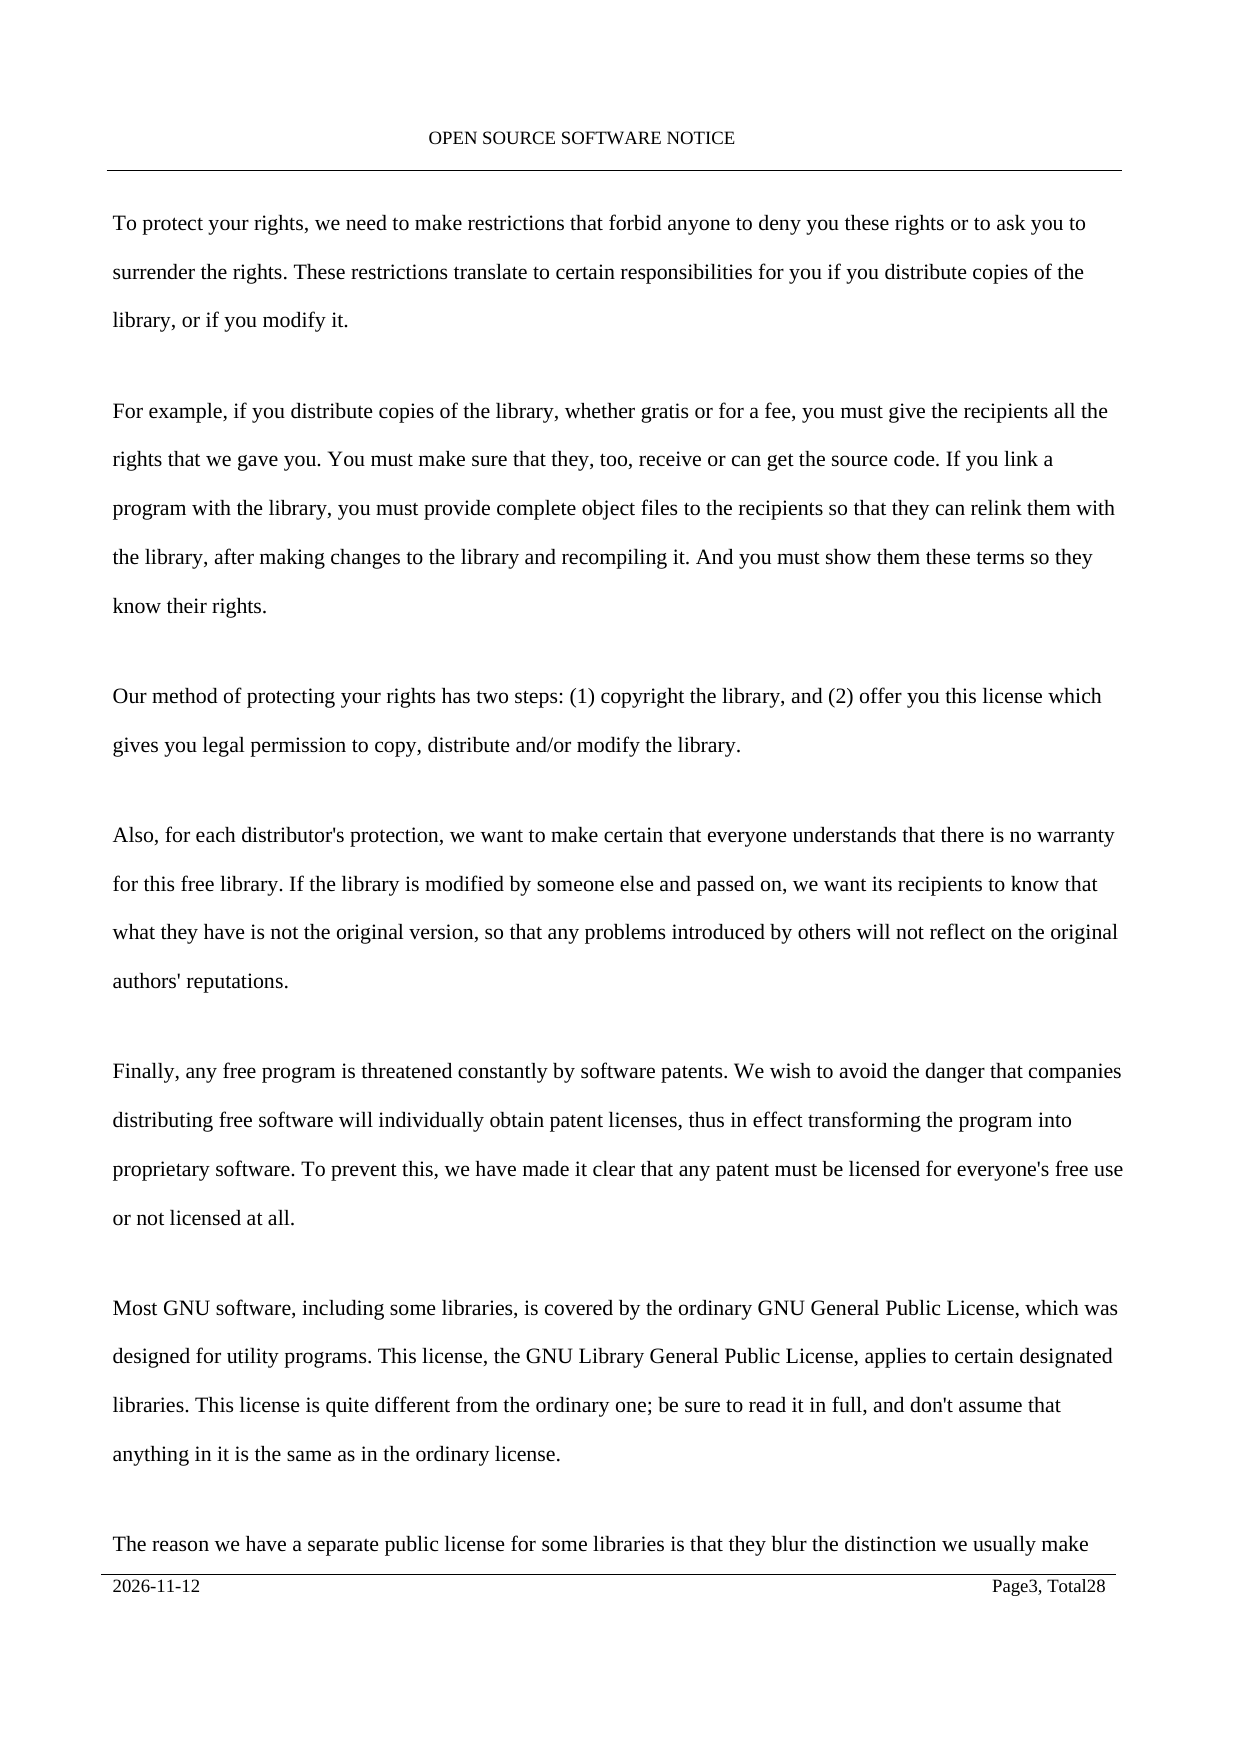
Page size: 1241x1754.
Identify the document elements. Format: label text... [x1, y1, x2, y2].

text To protect your rights, we need to make restrictions that forbid anyone to deny you these rights or to ask you to surrender the rights. These restrictions translate to certain responsibilities for you if you distribute copies of the library, or if you modify it. [112, 206, 1128, 336]
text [112, 1528, 1128, 1560]
text Most GNU software, including some libraries, is covered by the ordinary GNU General Public License, which was designed for utility programs. This license, the GNU Library General Public License, applies to certain designated libraries. This license is quite different from the ordinary one; be sure to read it in full, and don't assume that anything in it is the same as in the ordinary license. [112, 1291, 1128, 1470]
text For example, if you distribute copies of the library, whether gratis or for a fee, you must give the recipients all the rights that we gave you. You must make sure that they, too, receive or can get the source code. If you link a program with the library, you must provide complete object files to the recipients so that they can relink them with the library, after making changes to the library and recompiling it. And you must show them these terms so they know their rights. [112, 394, 1128, 622]
text Our method of protecting your rights has two steps: (1) copyright the library, and (2) offer you this license which gives you legal permission to copy, distribute and/or modify the library. [112, 679, 1128, 761]
text Finally, any free program is threatened constantly by software patents. We wish to avoid the danger that companies distributing free software will individually obtain patent licenses, thus in effect transforming the program into proprietary software. To prevent this, we have made it clear that any patent must be licensed for everyone's free use or not licensed at all. [112, 1055, 1128, 1233]
text Also, for each distributor's protection, we want to make certain that everyone understands that there is no warranty for this free library. If the library is modified by someone else and passed on, we want its recipients to know that what they have is not the original version, so that any problems introduced by others will not reflect on the original authors' reputations. [112, 818, 1128, 997]
